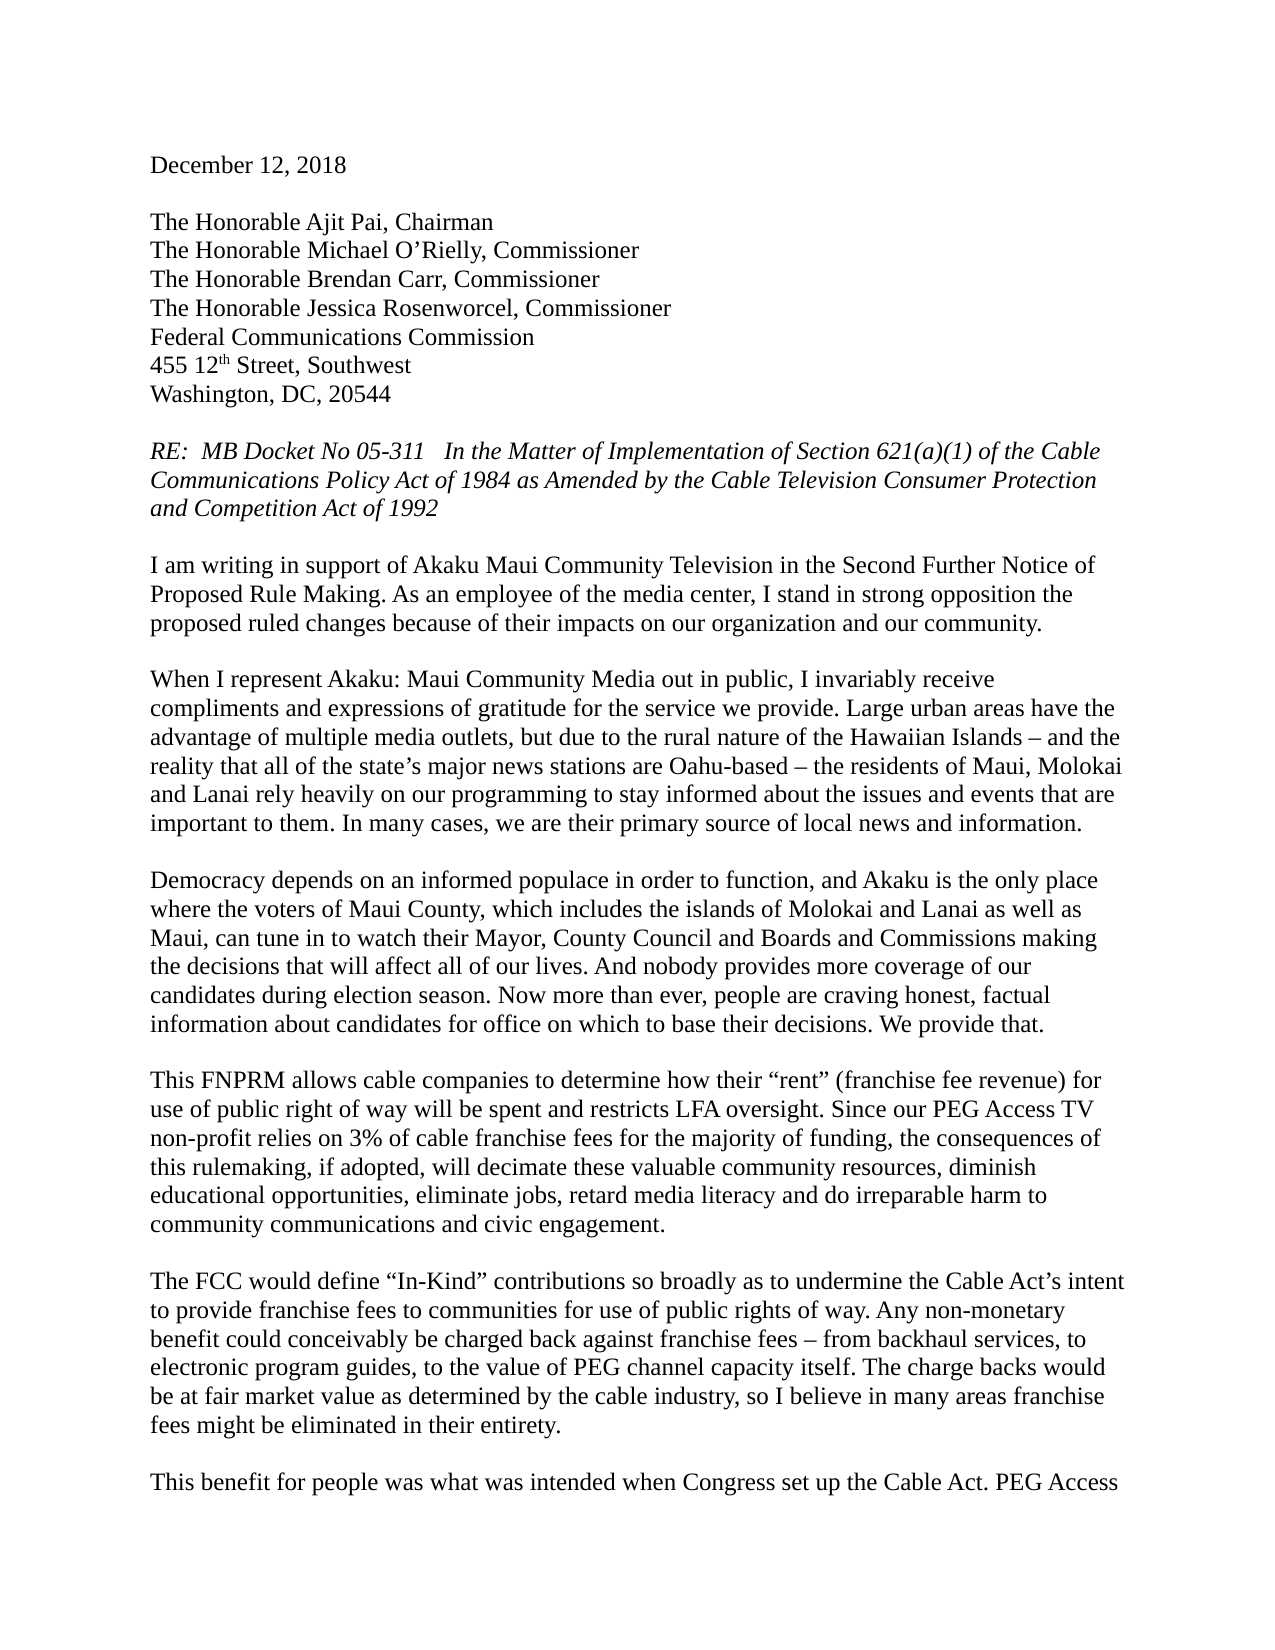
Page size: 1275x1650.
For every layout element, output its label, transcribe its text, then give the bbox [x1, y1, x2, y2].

text The Honorable Brendan Carr, Commissioner The Honorable Jessica Rosenworcel, Commissioner Federal Communications Commission [150, 265, 1125, 351]
text This FNPRM allows cable companies to determine how their “rent” (franchise fee revenue) for use of public right of way will be spent and restricts LFA oversight. Since our PEG Access TV non-profit relies on 3% of cable franchise fees for the majority of funding, the consequences of this rulemaking, if adopted, will decimate these valuable community resources, diminish educational opportunities, eliminate jobs, retard media literacy and do irreparable harm to community communications and civic engagement. [150, 1070, 1125, 1242]
text 455 12th Street, Southwest Washington, DC, 20544 [150, 351, 1125, 409]
text RE: MB Docket No 05-311 In the Matter of Implementation of Section 621(a)(1) of the Cable Communications Policy Act of 1984 as Amended by the Cable Television Consumer Protection and Competition Act of 1992 [150, 437, 1125, 524]
text When I represent Akaku: Maui Community Media out in public, I invariably receive compliments and expressions of gratitude for the service we provide. Large urban areas have the advantage of multiple media outlets, but due to the rural nature of the Hawaiian Islands – and the reality that all of the state’s major news stations are Oahu-based – the residents of Maui, Molokai and Lanai rely heavily on our programming to stay informed about the issues and events that are important to them. In many cases, we are their primary source of local news and information. [150, 667, 1125, 840]
text December 12, 2018 [150, 150, 1125, 179]
text The Honorable Ajit Pai, Chairman The Honorable Michael O’Rielly, Commissioner [150, 207, 1125, 265]
text I am writing in support of Akaku Maui Community Television in the Second Further Notice of Proposed Rule Making. As an employee of the media center, I stand in strong opposition the proposed ruled changes because of their impacts on our organization and our community. [150, 552, 1125, 639]
text The FCC would define “In-Kind” contributions so broadly as to undermine the Cable Act’s intent to provide franchise fees to communities for use of public rights of way. Any non-monetary benefit could conceivably be charged back against franchise fees – from backhaul services, to electronic program guides, to the value of PEG channel capacity itself. The charge backs would be at fair market value as determined by the cable industry, so I believe in many areas franchise fees might be eliminated in their entirety. [150, 1271, 1125, 1444]
text Democracy depends on an informed populace in order to function, and Akaku is the only place where the voters of Maui County, which includes the islands of Molokai and Lanai as well as Maui, can tune in to watch their Mayor, County Council and Boards and Commissions making the decisions that will affect all of our lives. And nobody provides more coverage of our candidates during election season. Now more than ever, people are craving honest, factual information about candidates for office on which to base their decisions. We provide that. [150, 869, 1125, 1041]
